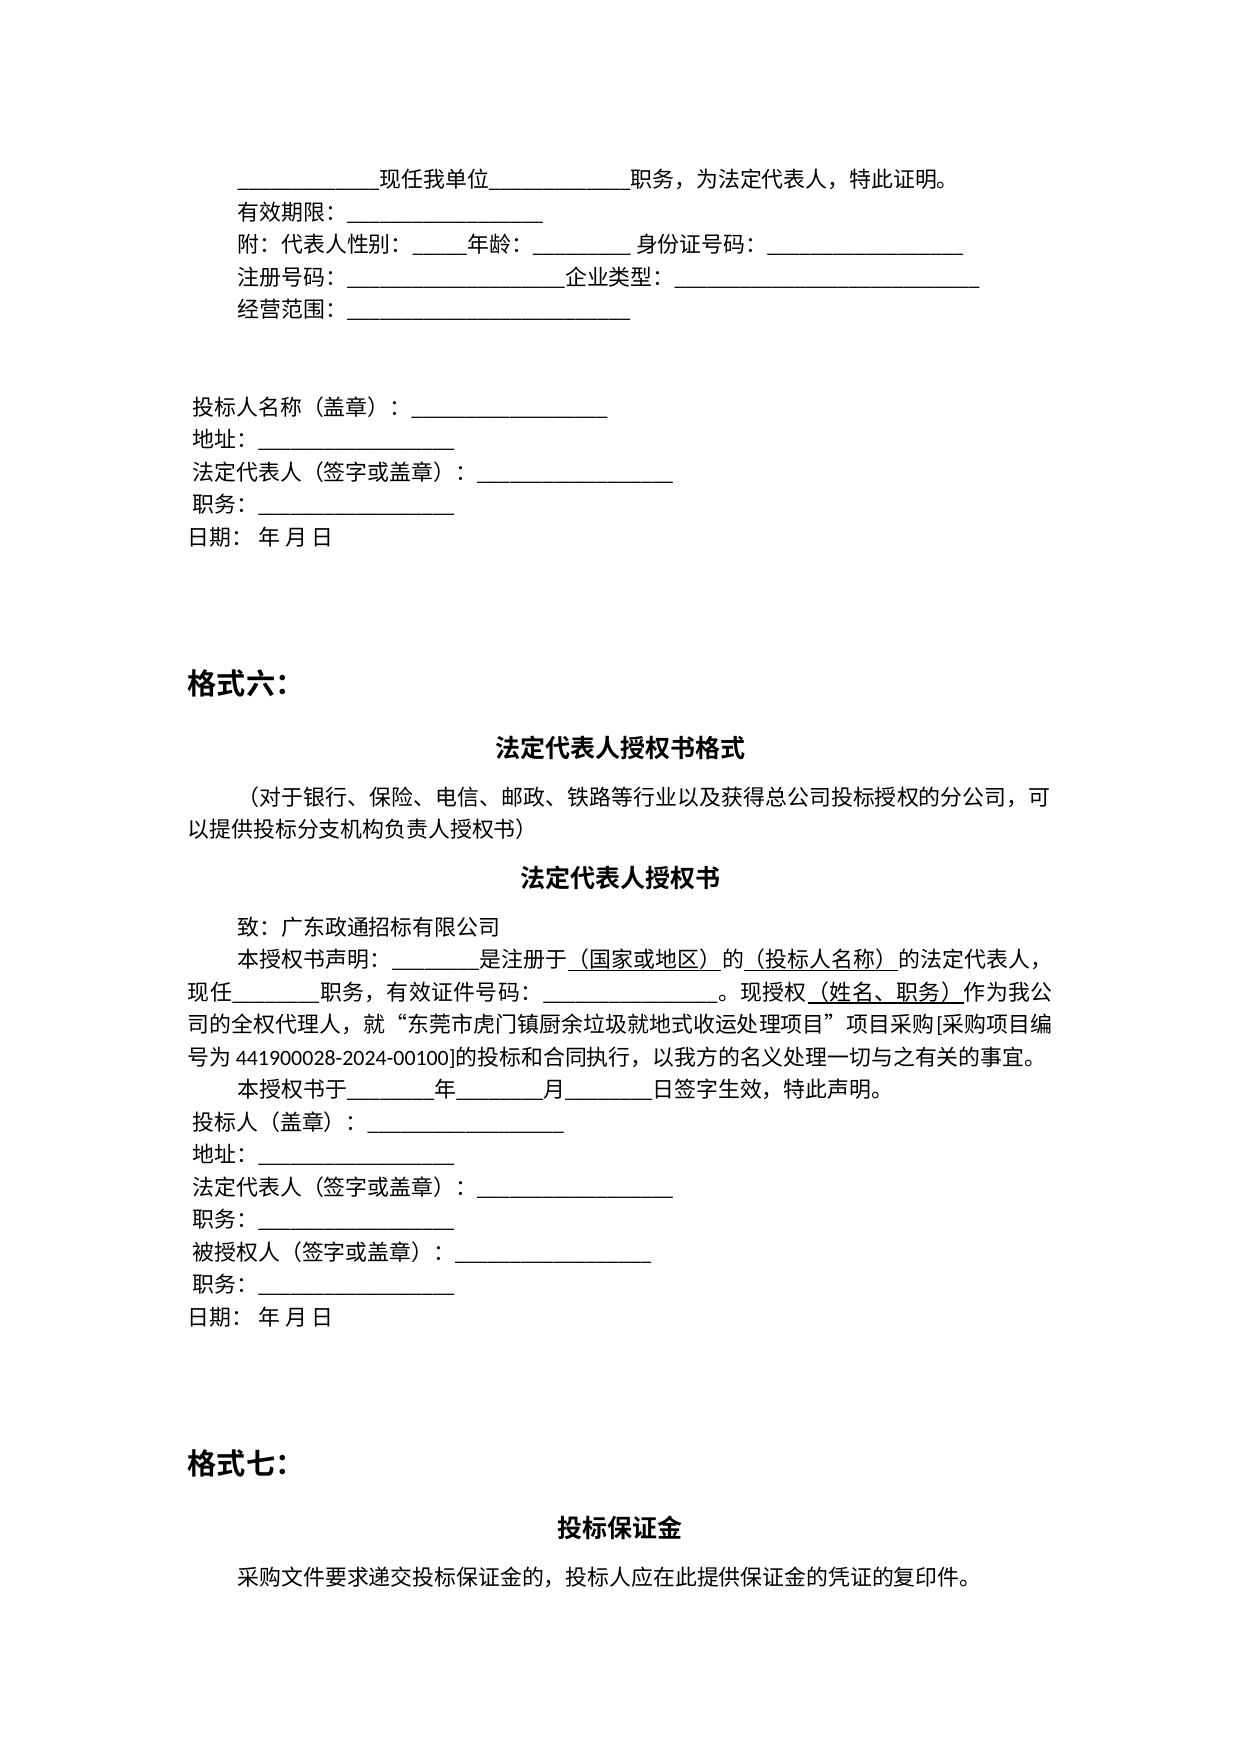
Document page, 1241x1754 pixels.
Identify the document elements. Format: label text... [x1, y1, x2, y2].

text 法定代表人（签字或盖章）：__________________ [187, 454, 1053, 487]
text 格式六： [187, 649, 1053, 714]
text 投标保证金 [187, 1494, 1053, 1559]
text 格式七： [187, 1429, 1053, 1494]
text 地址：__________________ [187, 1137, 1053, 1169]
text 职务：__________________ [187, 1267, 1053, 1299]
text 被授权人（签字或盖章）：__________________ [187, 1234, 1053, 1267]
text 职务：__________________ [187, 1202, 1053, 1234]
text 法定代表人授权书 [187, 844, 1053, 909]
text （对于银行、保险、电信、邮政、铁路等行业以及获得总公司投标授权的分公司，可以提供投标分支机构负责人授权书） [187, 779, 1053, 844]
text 本授权书于________年________月________日签字生效，特此声明。 [187, 1072, 1053, 1104]
text 有效期限：__________________ [187, 194, 1053, 227]
text 法定代表人（签字或盖章）：__________________ [187, 1169, 1053, 1202]
text 采购文件要求递交投标保证金的，投标人应在此提供保证金的凭证的复印件。 [187, 1559, 1053, 1592]
text 投标人名称（盖章）：__________________ [187, 389, 1053, 422]
text 本授权书声明：________是注册于（国家或地区）的（投标人名称）的法定代表人，现任________职务，有效证件号码：________________。现授权（姓名、职务）作为我公司的全权代理人，就“东莞市虎门镇厨余垃圾就地式收运处理项目”项目采购[采购项目编号为441900028-2024-00100]的投标和合同执行，以我方的名义处理一切与之有关的事宜。 [187, 942, 1053, 1072]
text 日期： 年 月 日 [187, 519, 1053, 552]
text 地址：__________________ [187, 422, 1053, 454]
text 职务：__________________ [187, 487, 1053, 519]
text 日期： 年 月 日 [187, 1299, 1053, 1332]
text 注册号码：____________________企业类型：____________________________ [187, 259, 1053, 292]
text 经营范围：__________________________ [187, 292, 1053, 324]
text 投标人（盖章）：__________________ [187, 1104, 1053, 1137]
text 法定代表人授权书格式 [187, 714, 1053, 779]
text _____________现任我单位_____________职务，为法定代表人，特此证明。 [187, 162, 1053, 194]
text 附：代表人性别：_____年龄：_________ 身份证号码：__________________ [187, 227, 1053, 259]
text 致：广东政通招标有限公司 [187, 909, 1053, 942]
